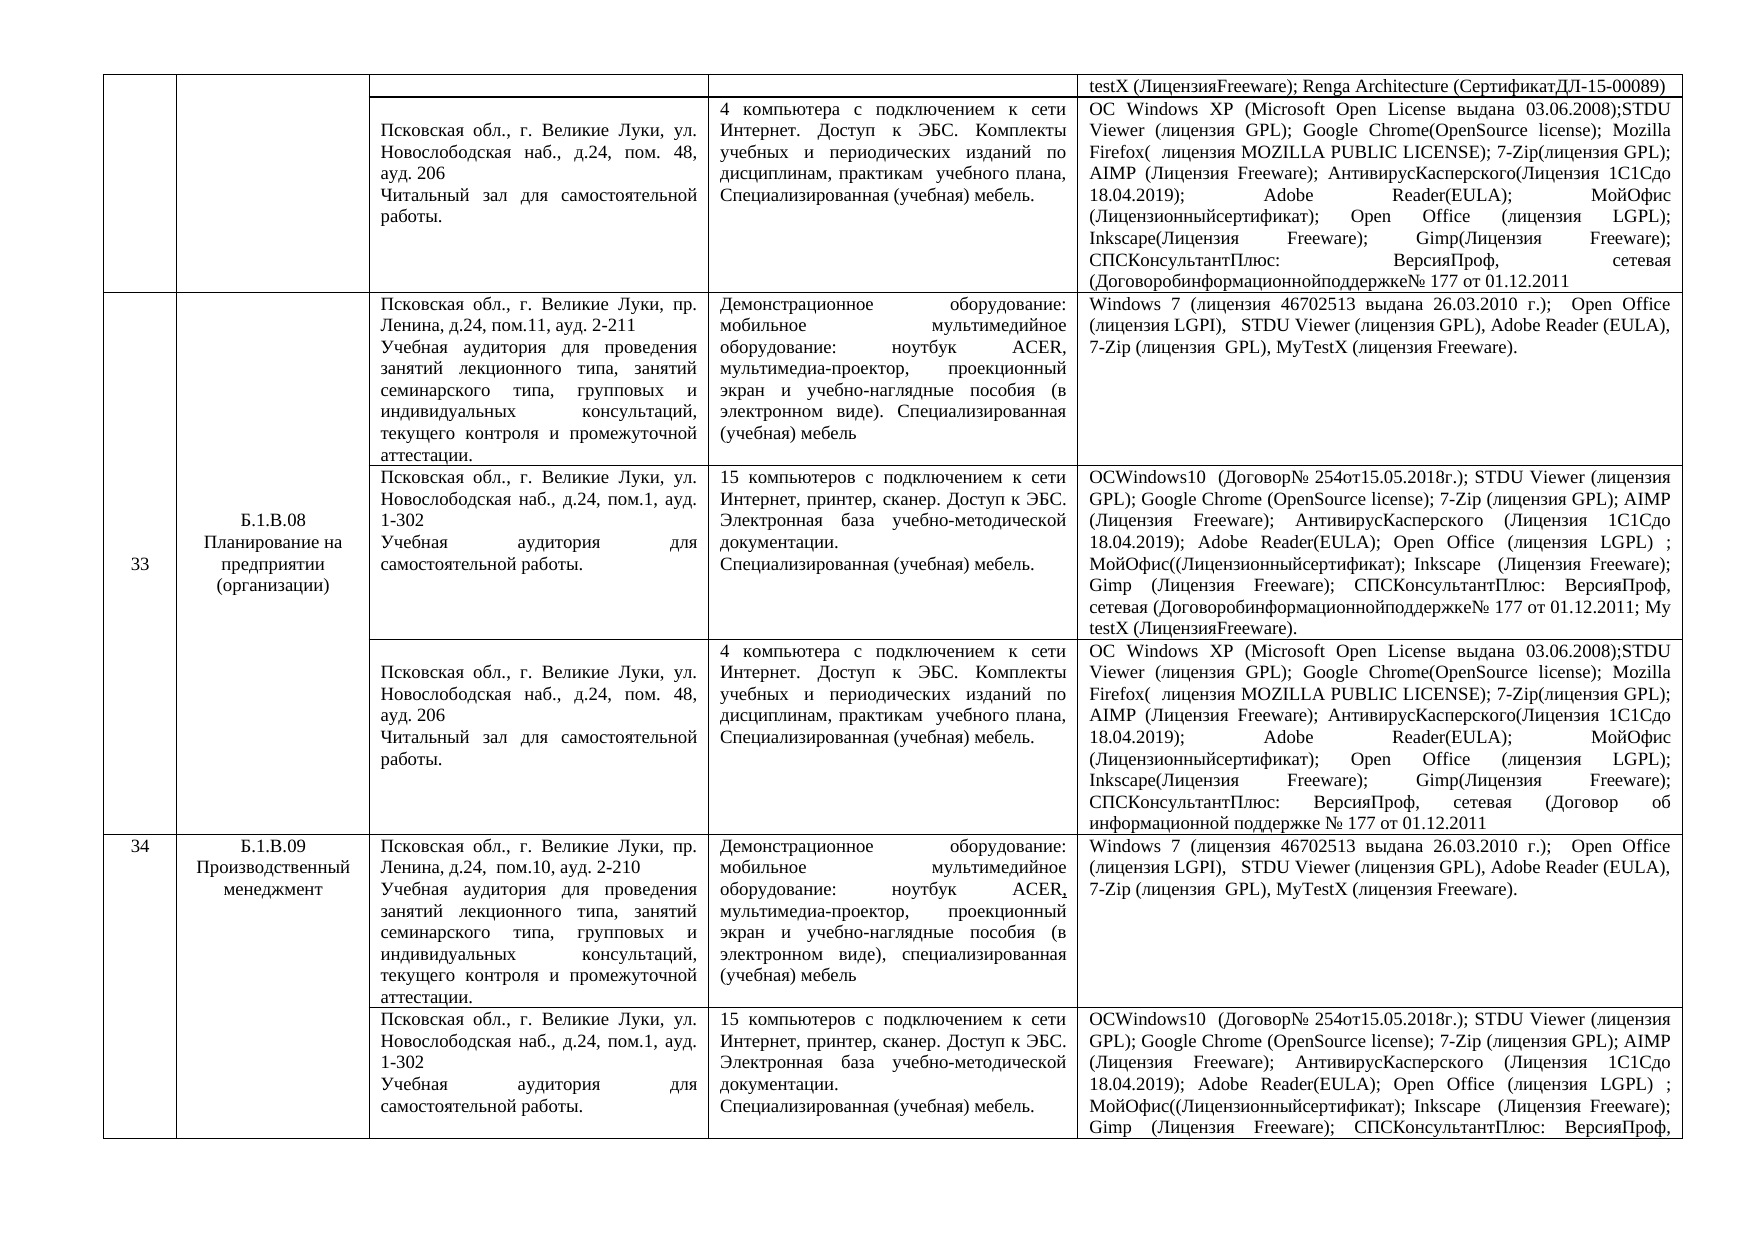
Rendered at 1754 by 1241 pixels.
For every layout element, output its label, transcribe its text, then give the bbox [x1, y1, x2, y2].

table_cell Б.1.В.09 Производственный менеджмент [177, 835, 369, 1138]
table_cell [709, 75, 1077, 96]
table_cell Б.1.В.08 Планирование на предприятии (организации) [177, 293, 369, 834]
table_cell Псковская обл., г. Великие Луки, ул. Новослободская наб., д.24, пом. 48, ауд. 206 Читальный зал для самостоятельной работы. [370, 640, 708, 834]
table_cell 4 компьютера с подключением к сети Интернет. Доступ к ЭБС. Комплекты учебных и периодических изданий по дисциплинам, практикам учебного плана, Специализированная (учебная) мебель. [709, 640, 1077, 834]
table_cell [709, 1008, 1077, 1138]
table_cell 33 [104, 293, 176, 834]
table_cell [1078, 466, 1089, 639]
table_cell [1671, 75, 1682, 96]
table_cell 4 компьютера с подключением к сети Интернет. Доступ к ЭБС. Комплекты учебных и периодических изданий по дисциплинам, практикам учебного плана, Специализированная (учебная) мебель. [709, 98, 1077, 292]
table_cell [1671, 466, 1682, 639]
table_cell ОС Windows XP (Microsoft Open License выдана 03.06.2008);STDU Viewer (лицензия GPL); Google Chrome(OpenSource license); Mozilla Firefox( лицензия MOZILLA PUBLIC LICENSE); 7-Zip(лицензия GPL); AIMP (Лицензия Freeware); АнтивирусКасперского(Лицензия 1C1Cдо 18.04.2019); Adobe Reader(EULA); МойОфис (Лицензионныйсертификат); Open Office (лицензия LGPL); Inkscape(Лицензия Freeware); Gimp(Лицензия Freeware); СПСКонсультантПлюс: ВерсияПроф, сетевая (Договор об информационной поддержке № 177 от 01.12.2011 [1078, 640, 1682, 834]
table_cell 34 [104, 835, 176, 1138]
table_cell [370, 75, 708, 96]
table_cell ОС Windows XP (Microsoft Open License выдана 03.06.2008);STDU Viewer (лицензия GPL); Google Chrome(OpenSource license); Mozilla Firefox( лицензия MOZILLA PUBLIC LICENSE); 7-Zip(лицензия GPL); AIMP (Лицензия Freeware); АнтивирусКасперского(Лицензия 1C1Cдо 18.04.2019); Adobe Reader(EULA); МойОфис (Лицензионныйсертификат); Open Office (лицензия LGPL); Inkscape(Лицензия Freeware); Gimp(Лицензия Freeware); СПСКонсультантПлюс: ВерсияПроф, сетевая (Договоробинформационнойподдержке№ 177 от 01.12.2011 [1078, 98, 1682, 292]
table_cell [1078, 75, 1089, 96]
table_cell Псковская обл., г. Великие Луки, пр. Ленина, д.24, пом.10, ауд. 2-210 Учебная аудитория для проведения занятий лекционного типа, занятий семинарского типа, групповых и индивидуальных консультаций, текущего контроля и промежуточной аттестации. [370, 835, 708, 1007]
table_cell Демонстрационное оборудование: мобильное мультимедийное оборудование: ноутбук AСER, мультимедиа-проектор, проекционный экран и учебно-наглядные пособия (в электронном виде), специализированная (учебная) мебель [709, 835, 1077, 1007]
table_cell Псковская обл., г. Великие Луки, пр. Ленина, д.24, пом.11, ауд. 2-211 Учебная аудитория для проведения занятий лекционного типа, занятий семинарского типа, групповых и индивидуальных консультаций, текущего контроля и промежуточной аттестации. [370, 293, 708, 465]
table_cell Псковская обл., г. Великие Луки, ул. Новослободская наб., д.24, пом.1, ауд. 1-302 Учебная аудитория для самостоятельной работы. [370, 466, 708, 639]
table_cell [370, 1008, 708, 1138]
table_cell Псковская обл., г. Великие Луки, ул. Новослободская наб., д.24, пом. 48, ауд. 206 Читальный зал для самостоятельной работы. [370, 98, 708, 292]
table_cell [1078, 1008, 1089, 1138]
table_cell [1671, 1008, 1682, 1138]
